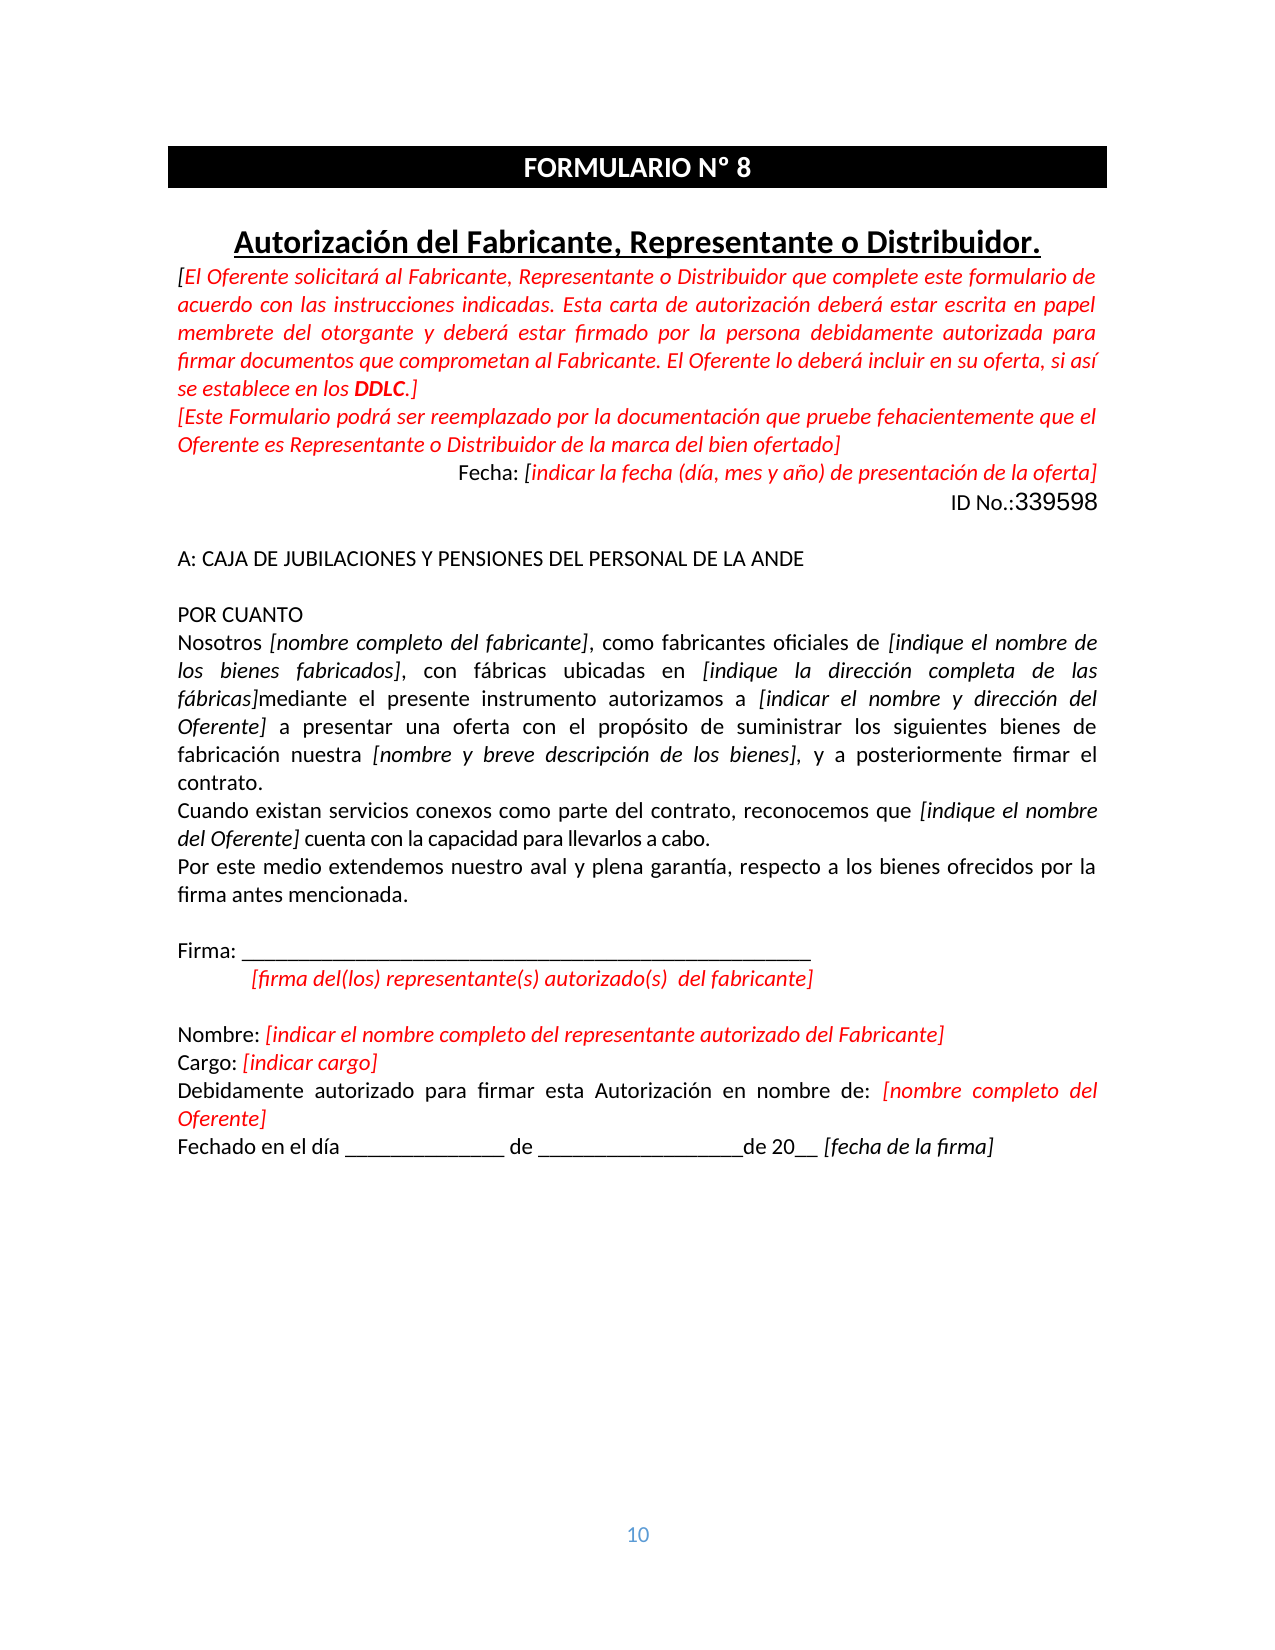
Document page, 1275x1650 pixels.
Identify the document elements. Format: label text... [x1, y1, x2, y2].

text ID No.:339598 [177, 486, 1098, 516]
text Firma: __________________________________________________ [177, 936, 1098, 964]
list Nombre: [indicar el nombre completo del representante autorizado del Fabricante] [177, 1020, 1098, 1048]
text Fecha: [indicar la fecha (día, mes y año) de presentación de la oferta] [177, 458, 1098, 486]
text Autorización del Fabricante, Representante o Distribuidor. [177, 222, 1098, 262]
list Debidamente autorizado para firmar esta Autorización en nombre de: [nombre completo del Oferente] [177, 1076, 1098, 1132]
list Cargo: [indicar cargo] [177, 1048, 1098, 1076]
text A: CAJA DE JUBILACIONES Y PENSIONES DEL PERSONAL DE LA ANDE [177, 544, 1098, 572]
list [firma del(los) representante(s) autorizado(s) del fabricante] [177, 964, 1098, 992]
text Fechado en el día ______________ de __________________de 20__ [fecha de la firma] [177, 1132, 1098, 1160]
list Por este medio extendemos nuestro aval y plena garantía, respecto a los bienes ofrecidos por la firma antes mencionada. [177, 852, 1098, 908]
text FORMULARIO Nº 8 [169, 147, 1106, 187]
list Nosotros [nombre completo del fabricante], como fabricantes oficiales de [indique el nombre de los bienes fabricados], con fábricas ubicadas en [indique la dirección completa de las fábricas]mediante el presente instrumento autorizamos a [indicar el nombre y dirección del Oferente] a presentar una oferta con el propósito de suministrar los siguientes bienes de fabricación nuestra [nombre y breve descripción de los bienes], y a posteriormente firmar el contrato. [177, 628, 1098, 796]
text [Este Formulario podrá ser reemplazado por la documentación que pruebe fehacientemente que el Oferente es Representante o Distribuidor de la marca del bien ofertado] [177, 402, 1098, 458]
list POR CUANTO [177, 600, 1098, 628]
text [El Oferente solicitará al Fabricante, Representante o Distribuidor que complete este formulario de acuerdo con las instrucciones indicadas. Esta carta de autorización deberá estar escrita en papel membrete del otorgante y deberá estar firmado por la persona debidamente autorizada para firmar documentos que comprometan al Fabricante. El Oferente lo deberá incluir en su oferta, si así se establece en los DDLC.] [177, 262, 1098, 402]
list Cuando existan servicios conexos como parte del contrato, reconocemos que [indique el nombre del Oferente] cuenta con la capacidad para llevarlos a cabo. [177, 796, 1098, 852]
